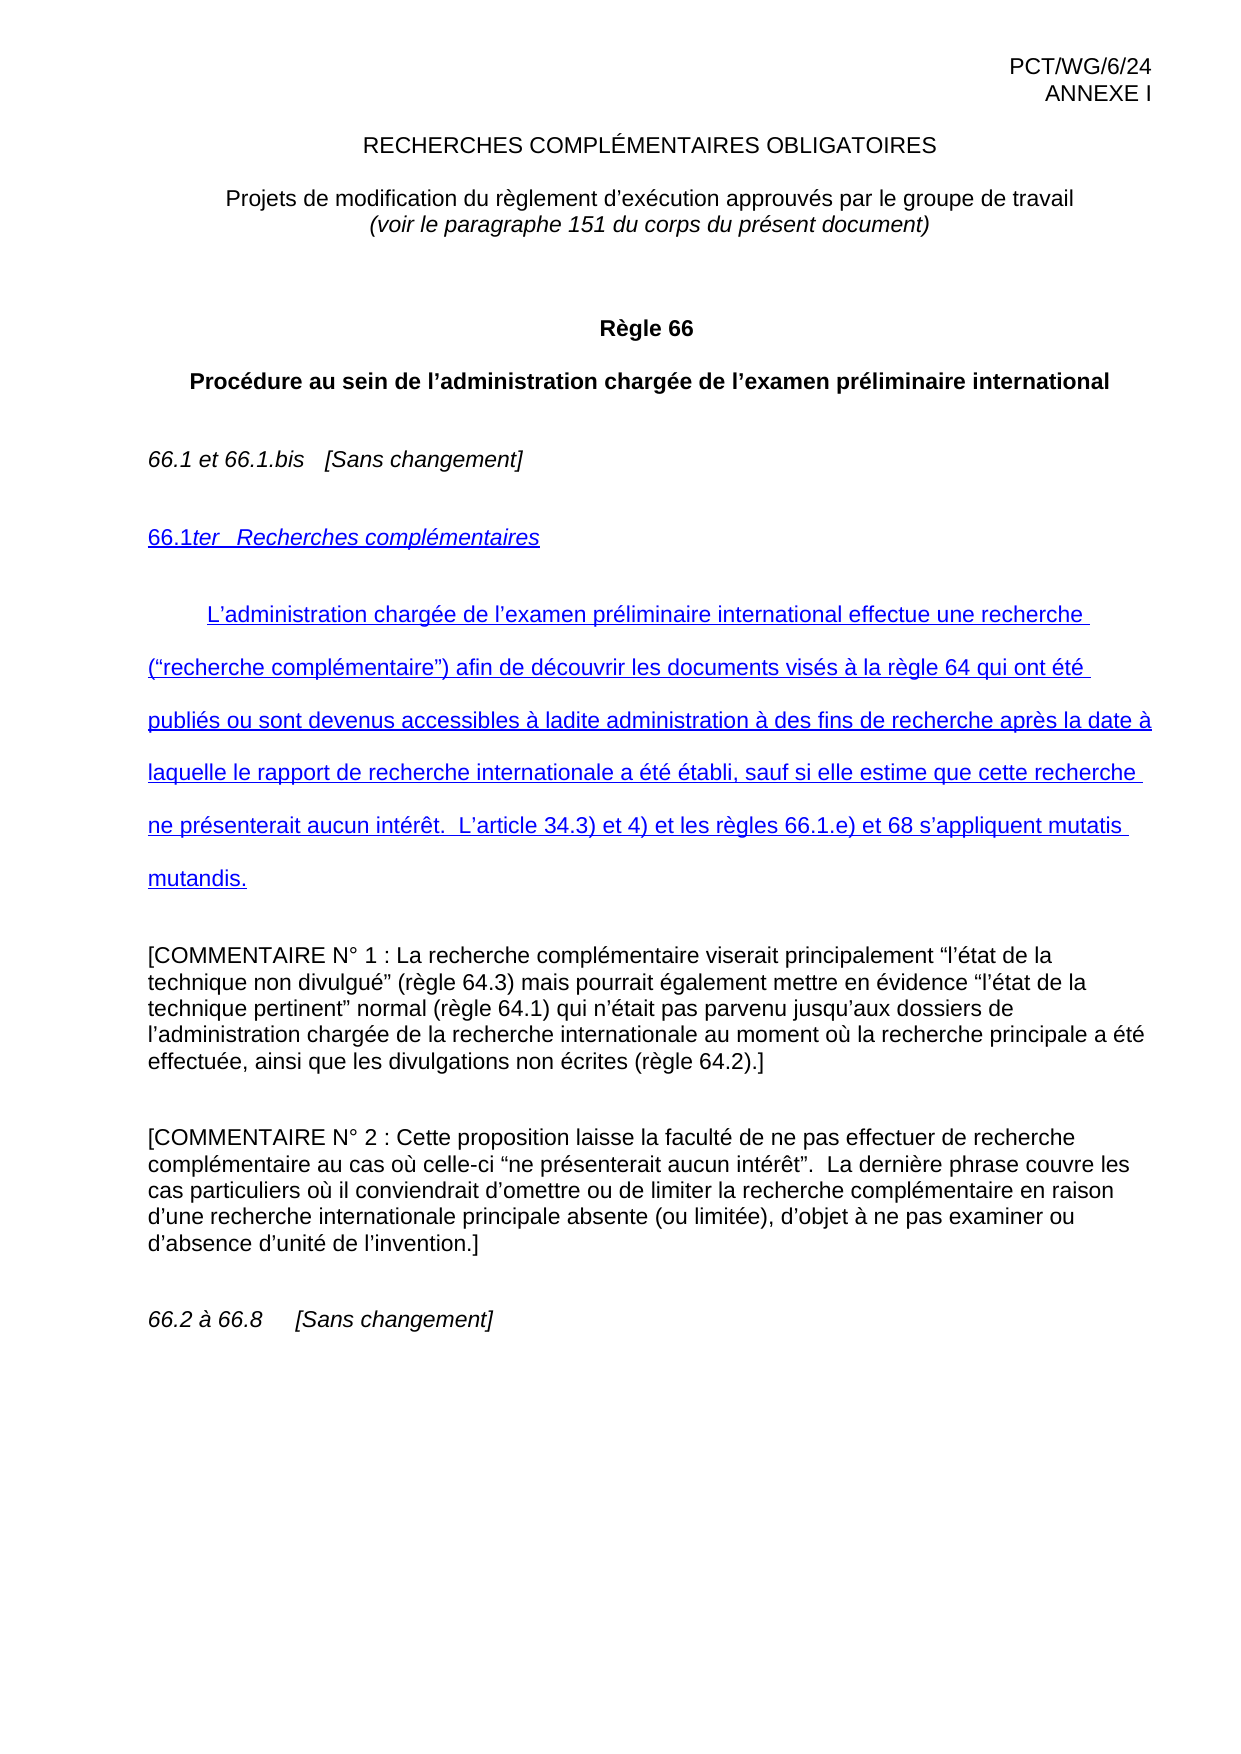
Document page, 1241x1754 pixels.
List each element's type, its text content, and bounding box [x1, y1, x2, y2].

text L’administration chargée de l’examen préliminaire international effectue une recherche (“recherche complémentaire”) afin de découvrir les documents visés à la règle 64 qui ont été publiés ou sont devenus accessibles à ladite administration à des fins de recherche après la date à laquelle le rapport de recherche internationale a été établi, sauf si elle estime que cette recherche ne présenterait aucun intérêt. L’article 34.3) et 4) et les règles 66.1.e) et 68 s’appliquent mutatis mutandis. [148, 731, 1152, 891]
text 66.1 et 66.1.bis [Sans changement] [148, 446, 1152, 472]
title Règle 66 Procédure au sein de l’administration chargée de l’examen préliminaire international [148, 315, 1152, 394]
text 66.2 à 66.8 [Sans changement] [148, 1306, 1152, 1332]
text L’administration chargée de l’examen préliminaire international effectue une recherche (“recherche complémentaire”) afin de découvrir les documents visés à la règle 64 qui ont été publiés ou sont devenus accessibles à ladite administration à des fins de recherche après la date à laquelle le rapport de recherche internationale a été établi, sauf si elle estime que cette recherche ne présenterait aucun intérêt. L’article 34.3) et 4) et les règles 66.1.e) et 68 s’appliquent mutatis mutandis. [148, 601, 1152, 729]
text [COMMENTAIRE N° 1 : La recherche complémentaire viserait principalement “l’état de la technique non divulgué” (règle 64.3) mais pourrait également mettre en évidence “l’état de la technique pertinent” normal (règle 64.1) qui n’était pas parvenu jusqu’aux dossiers de l’administration chargée de la recherche internationale au moment où la recherche principale a été effectuée, ainsi que les divulgations non écrites (règle 64.2).] [148, 942, 1152, 1074]
text 66.1ter Recherches complémentaires [148, 523, 1152, 550]
text [COMMENTAIRE N° 2 : Cette proposition laisse la faculté de ne pas effectuer de recherche complémentaire au cas où celle-ci “ne présenterait aucun intérêt”. La dernière phrase couvre les cas particuliers où il conviendrait d’omettre ou de limiter la recherche complémentaire en raison d’une recherche internationale principale absente (ou limitée), d’objet à ne pas examiner ou d’absence d’unité de l’invention.] [148, 1124, 1152, 1256]
